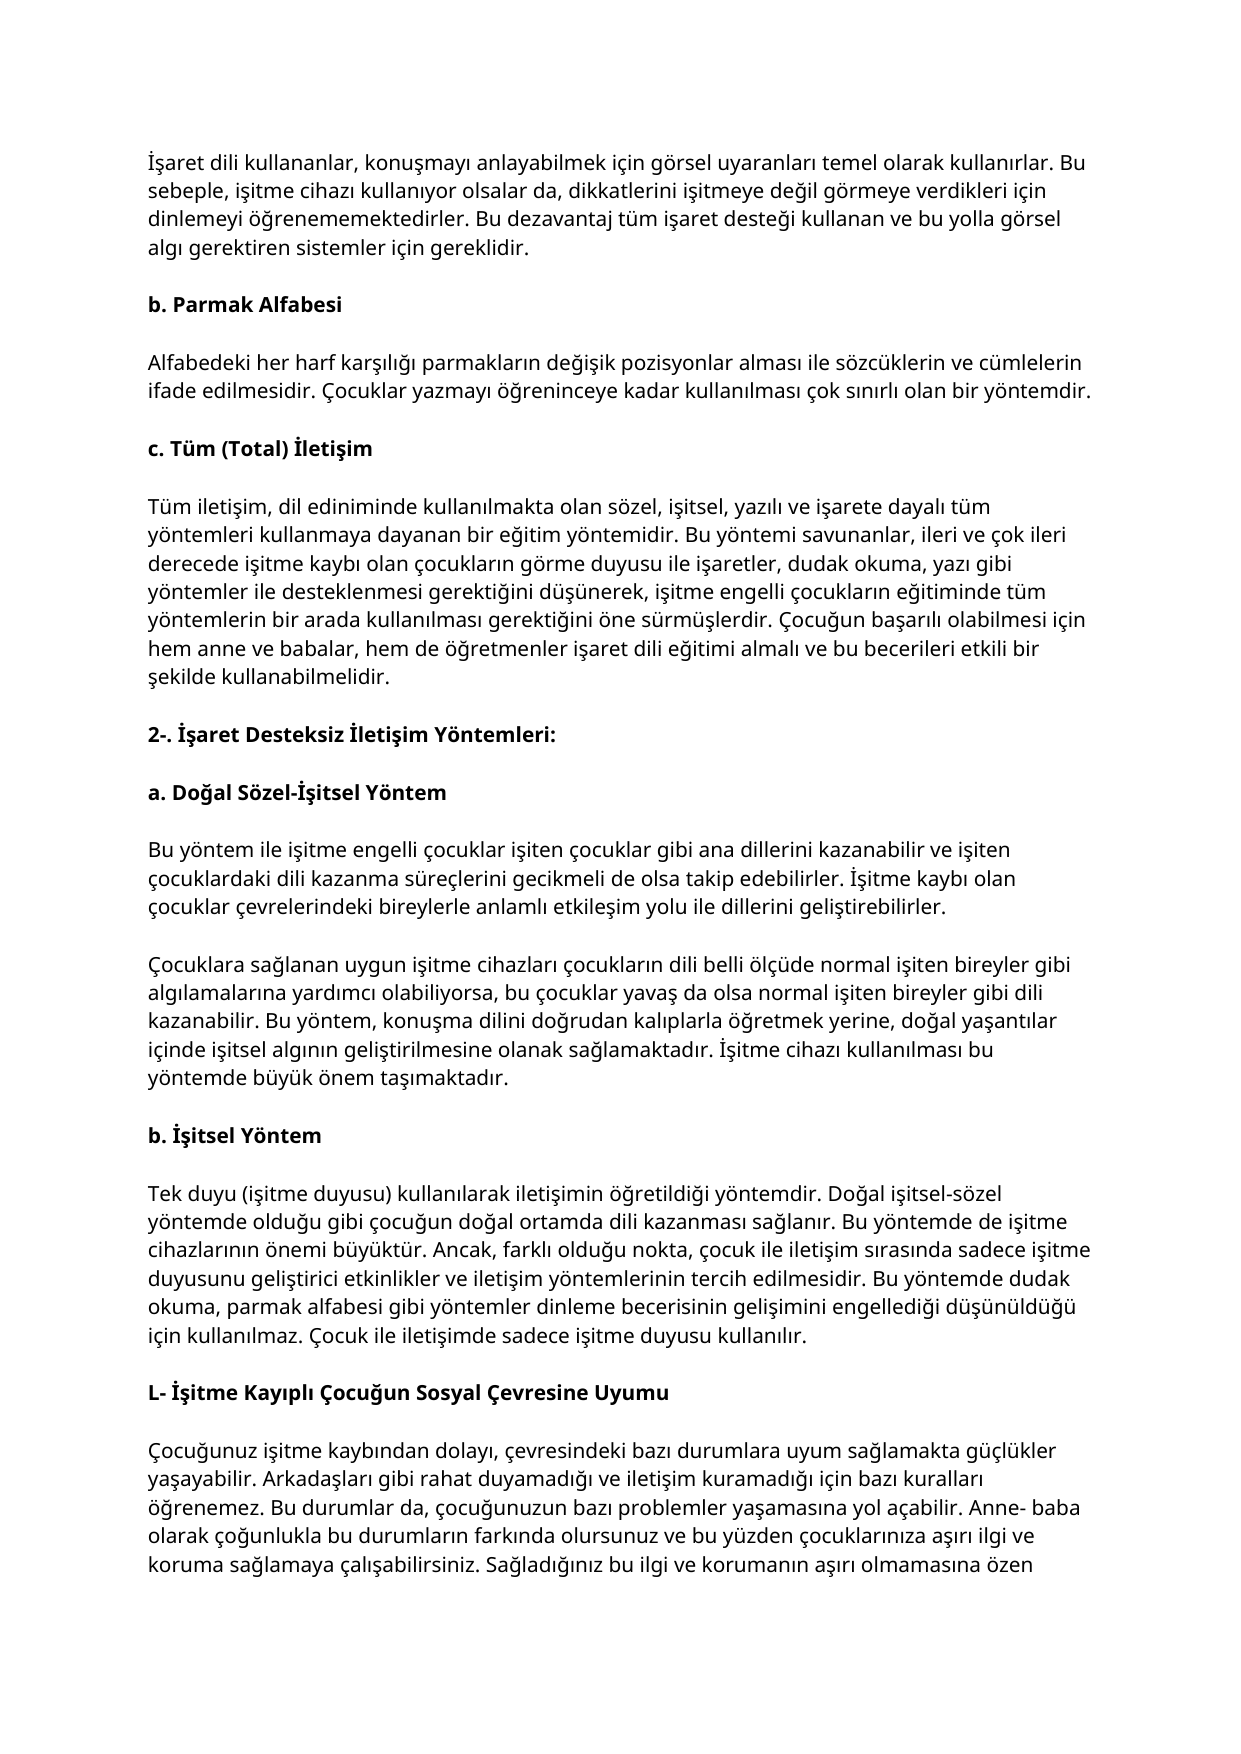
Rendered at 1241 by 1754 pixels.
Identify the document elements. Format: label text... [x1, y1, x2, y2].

text Tek duyu (işitme duyusu) kullanılarak iletişimin öğretildiği yöntemdir. Doğal işitsel-sözel yöntemde olduğu gibi çocuğun doğal ortamda dili kazanması sağlanır. Bu yöntemde de işitme cihazlarının önemi büyüktür. Ancak, farklı olduğu nokta, çocuk ile iletişim sırasında sadece işitme duyusunu geliştirici etkinlikler ve iletişim yöntemlerinin tercih edilmesidir. Bu yöntemde dudak okuma, parmak alfabesi gibi yöntemler dinleme becerisinin gelişimini engellediği düşünüldüğü için kullanılmaz. Çocuk ile iletişimde sadece işitme duyusu kullanılır. [148, 1179, 1093, 1349]
text Tüm iletişim, dil ediniminde kullanılmakta olan sözel, işitsel, yazılı ve işarete dayalı tüm yöntemleri kullanmaya dayanan bir eğitim yöntemidir. Bu yöntemi savunanlar, ileri ve çok ileri derecede işitme kaybı olan çocukların görme duyusu ile işaretler, dudak okuma, yazı gibi yöntemler ile desteklenmesi gerektiğini düşünerek, işitme engelli çocukların eğitiminde tüm yöntemlerin bir arada kullanılması gerektiğini öne sürmüşlerdir. Çocuğun başarılı olabilmesi için hem anne ve babalar, hem de öğretmenler işaret dili eğitimi almalı ve bu becerileri etkili bir şekilde kullanabilmelidir. [148, 492, 1093, 691]
text İşaret dili kullananlar, konuşmayı anlayabilmek için görsel uyaranları temel olarak kullanırlar. Bu sebeple, işitme cihazı kullanıyor olsalar da, dikkatlerini işitmeye değil görmeye verdikleri için dinlemeyi öğrenememektedirler. Bu dezavantaj tüm işaret desteği kullanan ve bu yolla görsel algı gerektiren sistemler için gereklidir. [148, 148, 1093, 261]
text Alfabedeki her harf karşılığı parmakların değişik pozisyonlar alması ile sözcüklerin ve cümlelerin ifade edilmesidir. Çocuklar yazmayı öğreninceye kadar kullanılması çok sınırlı olan bir yöntemdir. [148, 348, 1093, 405]
text b. Parmak Alfabesi [148, 291, 1093, 319]
text Bu yöntem ile işitme engelli çocuklar işiten çocuklar gibi ana dillerini kazanabilir ve işiten çocuklardaki dili kazanma süreçlerini gecikmeli de olsa takip edebilirler. İşitme kaybı olan çocuklar çevrelerindeki bireylerle anlamlı etkileşim yolu ile dillerini geliştirebilirler. [148, 835, 1093, 921]
text Çocuklara sağlanan uygun işitme cihazları çocukların dili belli ölçüde normal işiten bireyler gibi algılamalarına yardımcı olabiliyorsa, bu çocuklar yavaş da olsa normal işiten bireyler gibi dili kazanabilir. Bu yöntem, konuşma dilini doğrudan kalıplarla öğretmek yerine, doğal yaşantılar içinde işitsel algının geliştirilmesine olanak sağlamaktadır. İşitme cihazı kullanılması bu yöntemde büyük önem taşımaktadır. [148, 950, 1093, 1092]
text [148, 1436, 1093, 1578]
text c. Tüm (Total) İletişim [148, 434, 1093, 463]
text 2-. İşaret Desteksiz İletişim Yöntemleri: [148, 720, 1093, 748]
text a. Doğal Sözel-İşitsel Yöntem [148, 778, 1093, 806]
text b. İşitsel Yöntem [148, 1121, 1093, 1149]
text L- İşitme Kayıplı Çocuğun Sosyal Çevresine Uyumu [148, 1378, 1093, 1407]
